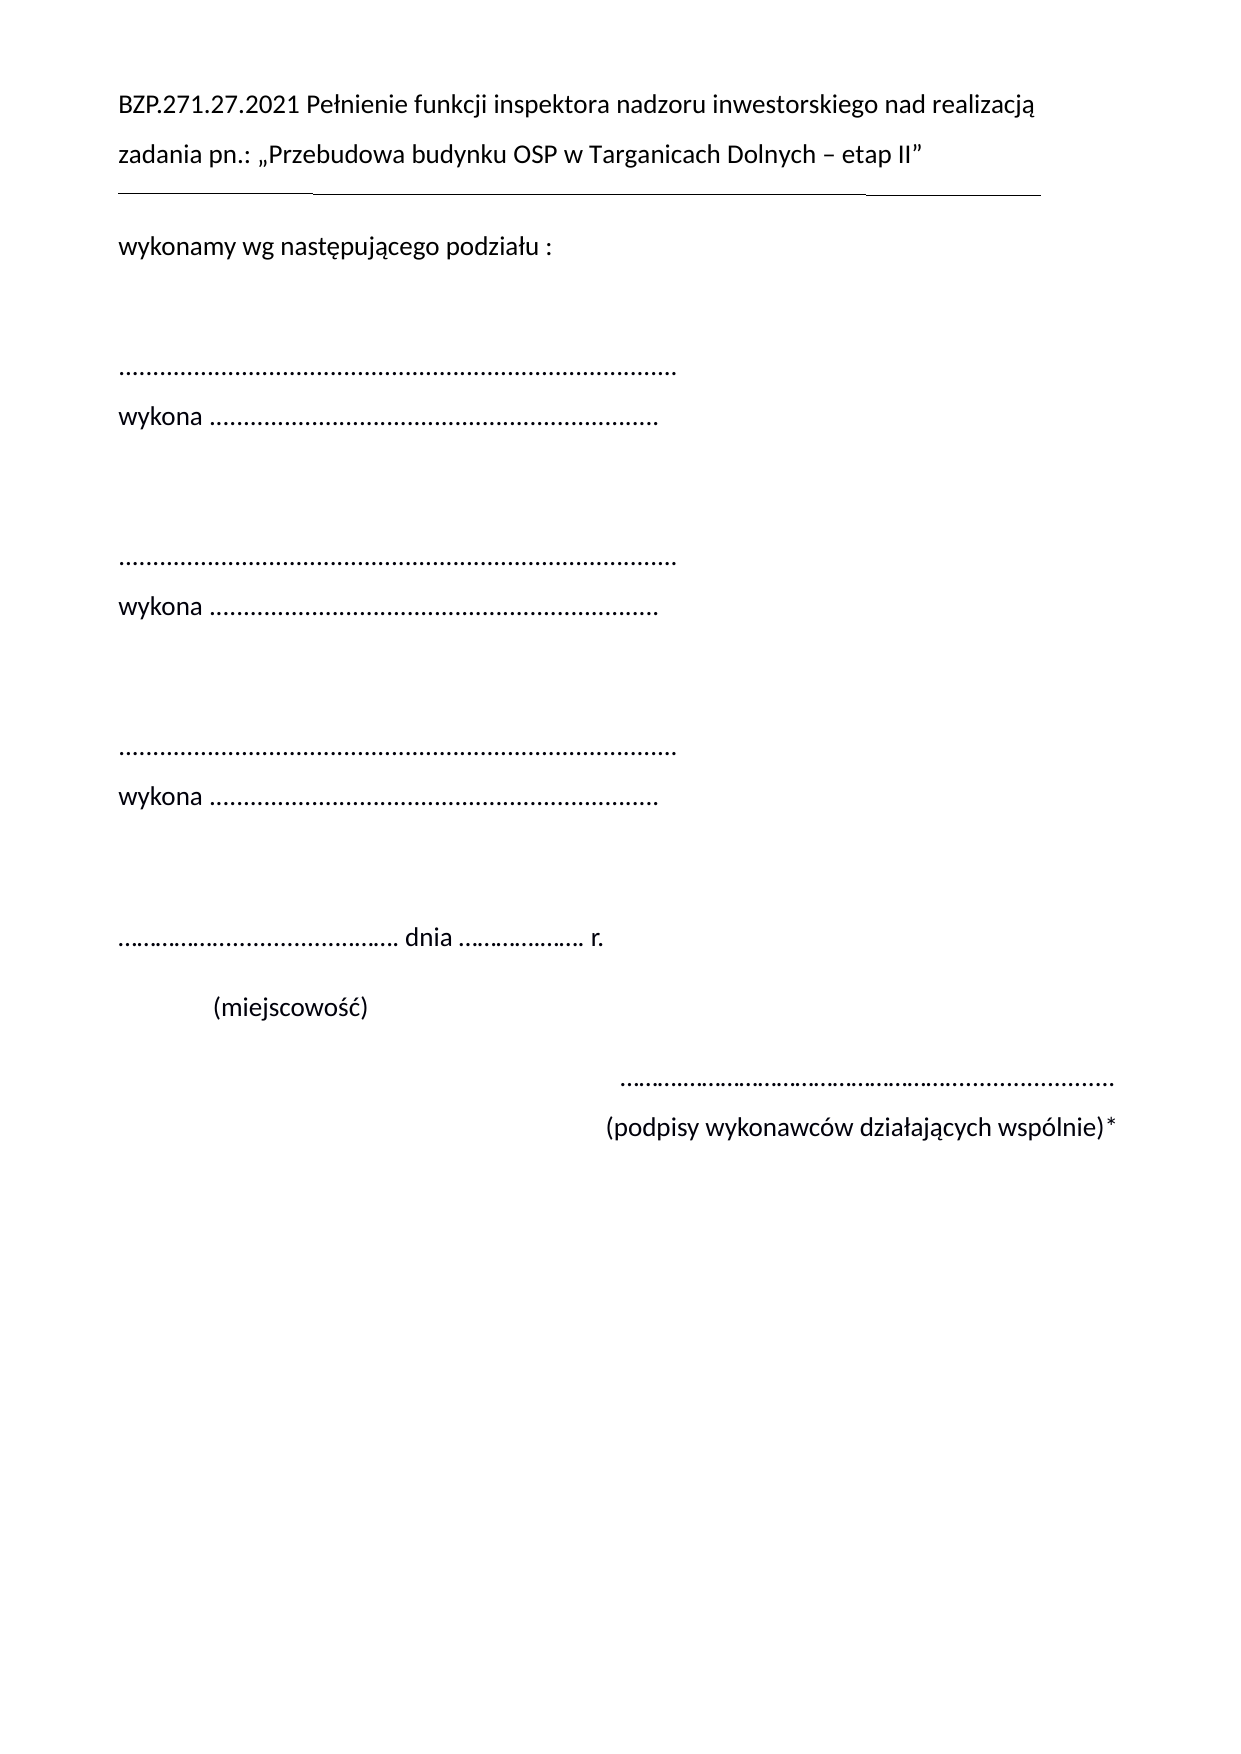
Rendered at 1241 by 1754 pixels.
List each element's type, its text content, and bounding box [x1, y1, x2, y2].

text .................................................................................. wykona .................................................................. [118, 349, 1122, 432]
text ……….…………………………………….........................(podpisy wykonawców działających wspólnie)* [605, 1060, 1122, 1143]
text (miejscowość) [118, 990, 1122, 1023]
text .................................................................................. wykona .................................................................. [118, 729, 1122, 812]
text …………….....................……. dnia ………….……. r. [118, 920, 1122, 953]
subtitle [118, 229, 1122, 263]
text .................................................................................. wykona .................................................................. [118, 539, 1122, 622]
